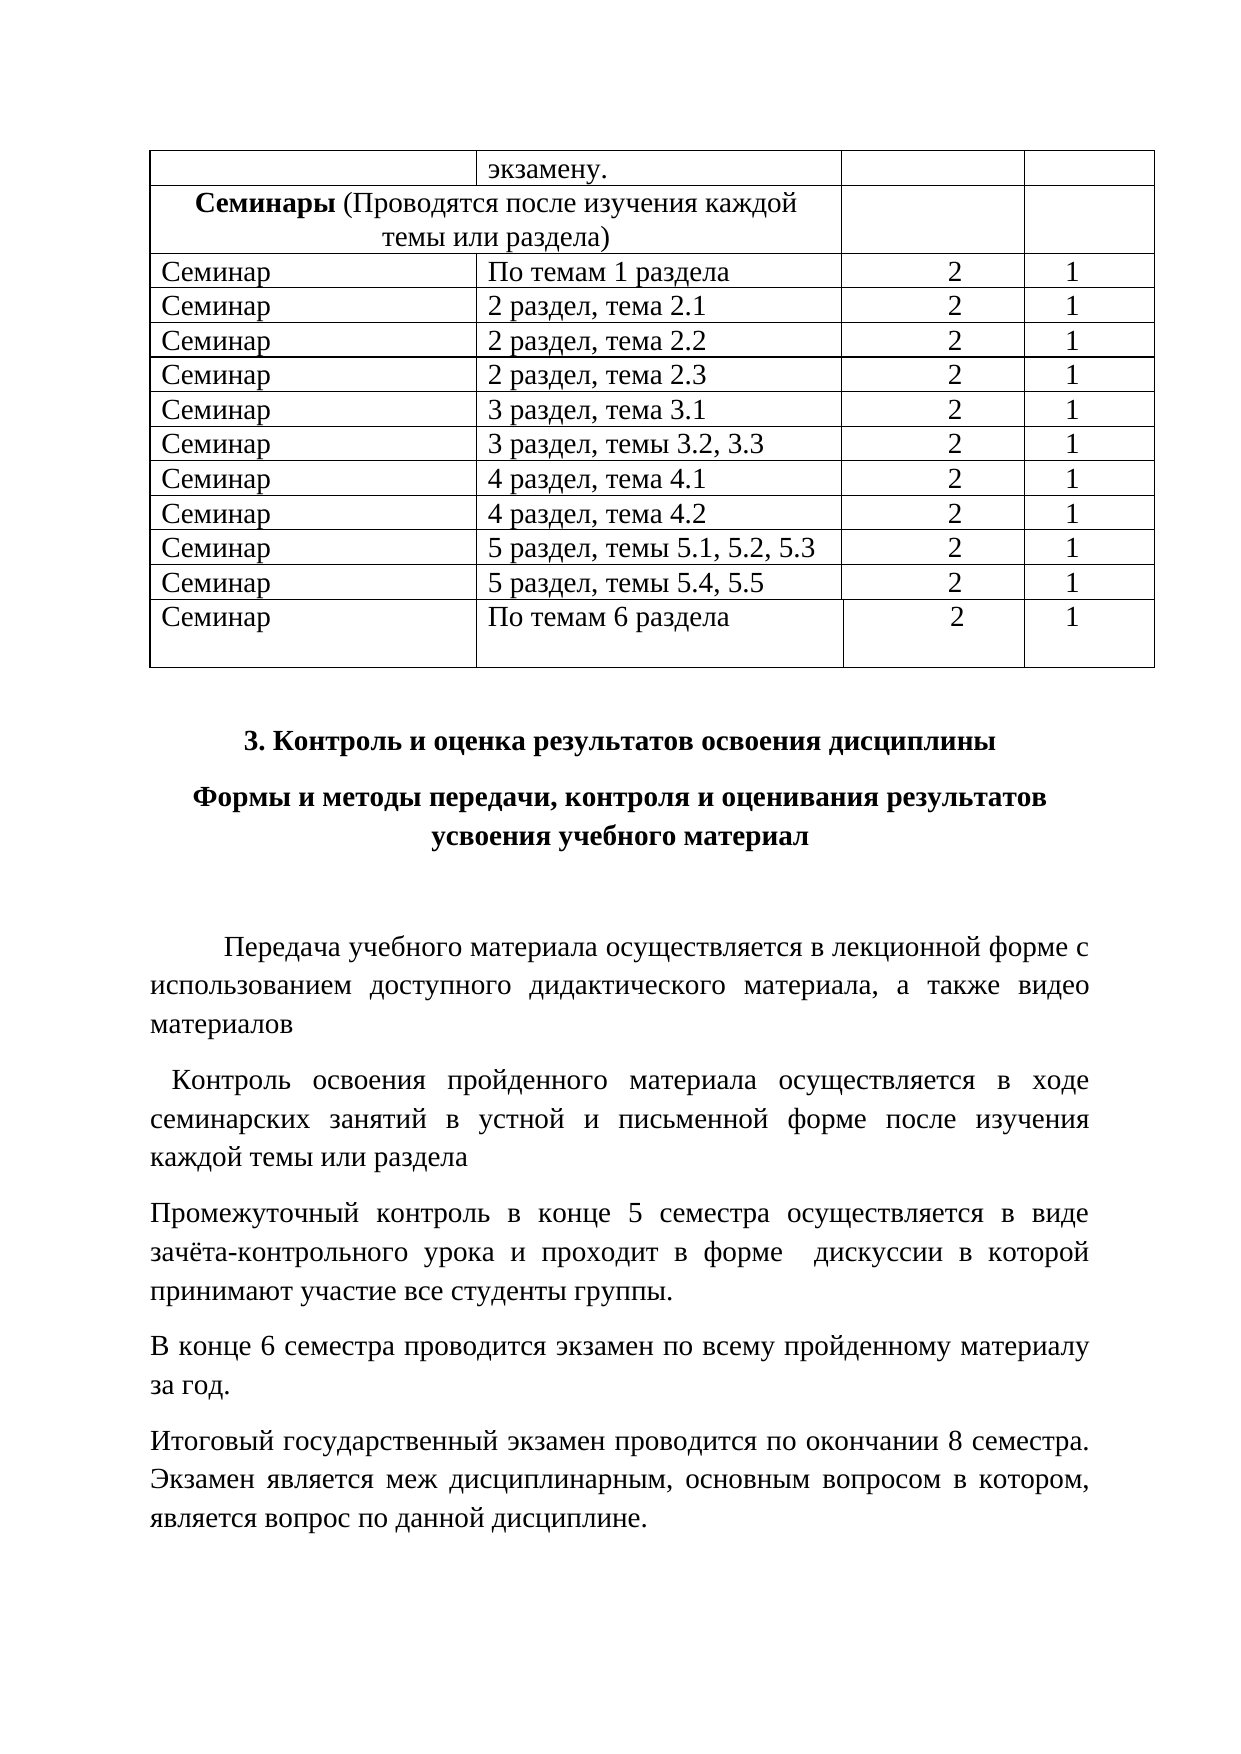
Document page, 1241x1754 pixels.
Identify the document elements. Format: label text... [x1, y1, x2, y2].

table_cell 2 [842, 565, 1024, 598]
table_cell 2 [844, 600, 1024, 667]
table_cell 1 [1025, 392, 1154, 426]
table_cell 1 [1025, 323, 1154, 356]
text Контроль освоения пройденного материала осуществляется в ходе семинарских занятий в устной и письменной форме после изучения каждой темы или раздела [150, 1062, 1090, 1173]
table_cell Семинар [151, 392, 476, 426]
table_cell Семинары (Проводятся после изучения каждой темы или раздела) [151, 186, 841, 253]
table_cell 2 раздел, тема 2.2 [477, 323, 841, 356]
table_cell Семинар [151, 358, 476, 391]
table_cell 19 [1025, 151, 1154, 184]
table_cell 2 [842, 288, 1024, 322]
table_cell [151, 151, 476, 184]
table_cell [842, 186, 1024, 253]
table_cell 1 [1025, 254, 1154, 287]
table_cell 2 [842, 427, 1024, 460]
table_cell 3 раздел, темы 3.2, 3.3 [477, 427, 841, 460]
table_cell Семинар [151, 461, 476, 495]
table_cell 5 раздел, темы 5.1, 5.2, 5.3 [477, 530, 841, 564]
table_cell Семинар [151, 323, 476, 356]
table_cell 2 [842, 461, 1024, 495]
table_cell 5 раздел, темы 5.4, 5.5 [477, 565, 841, 598]
table_cell [1025, 186, 1154, 253]
text Промежуточный контроль в конце 5 семестра осуществляется в виде зачёта-контрольного урока и проходит в форме дискуссии в которой принимают участие все студенты группы. [150, 1195, 1090, 1306]
text Итоговый государственный экзамен проводится по окончании 8 семестра. Экзамен является меж дисциплинарным, основным вопросом в котором, является вопрос по данной дисциплине. [150, 1423, 1090, 1534]
table_cell По темам 1 раздела [477, 254, 841, 287]
text Формы и методы передачи, контроля и оценивания результатов усвоения учебного материал [150, 779, 1090, 851]
table_cell Семинар [151, 530, 476, 564]
table_cell 1 [1025, 530, 1154, 564]
table_cell Семинар [151, 600, 476, 667]
table_cell 3 раздел, тема 3.1 [477, 392, 841, 426]
table_cell 4 раздел, тема 4.2 [477, 496, 841, 529]
table_cell 2 раздел, тема 2.3 [477, 358, 841, 391]
text 3. Контроль и оценка результатов освоения дисциплины [150, 723, 1090, 757]
table_cell По темам 6 раздела [477, 600, 843, 667]
table_cell 2 [842, 323, 1024, 356]
text В конце 6 семестра проводится экзамен по всему пройденному материалу за год. [150, 1328, 1090, 1401]
table_cell 1 [1025, 496, 1154, 529]
table_cell Семинар [151, 427, 476, 460]
table_cell Семинар [151, 496, 476, 529]
text Передача учебного материала осуществляется в лекционной форме с использованием доступного дидактического материала, а также видео материалов [150, 929, 1090, 1040]
table_cell 1 [1025, 358, 1154, 391]
table_cell Семинар [151, 254, 476, 287]
table_cell Семинар [151, 565, 476, 598]
table_cell 2 [842, 530, 1024, 564]
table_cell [477, 151, 841, 184]
table_cell 4 раздел, тема 4.1 [477, 461, 841, 495]
table_cell 2 [842, 496, 1024, 529]
table_cell 1 [1025, 565, 1154, 598]
table_cell 2 [842, 358, 1024, 391]
table_cell 1 [1025, 461, 1154, 495]
table_cell 38 [842, 151, 1024, 184]
table_cell Семинар [151, 288, 476, 322]
table_cell 1 [1025, 600, 1154, 667]
table_cell 2 [842, 392, 1024, 426]
table_cell 2 [842, 254, 1024, 287]
table_cell 2 раздел, тема 2.1 [477, 288, 841, 322]
table_cell 1 [1025, 427, 1154, 460]
table_cell 1 [1025, 288, 1154, 322]
